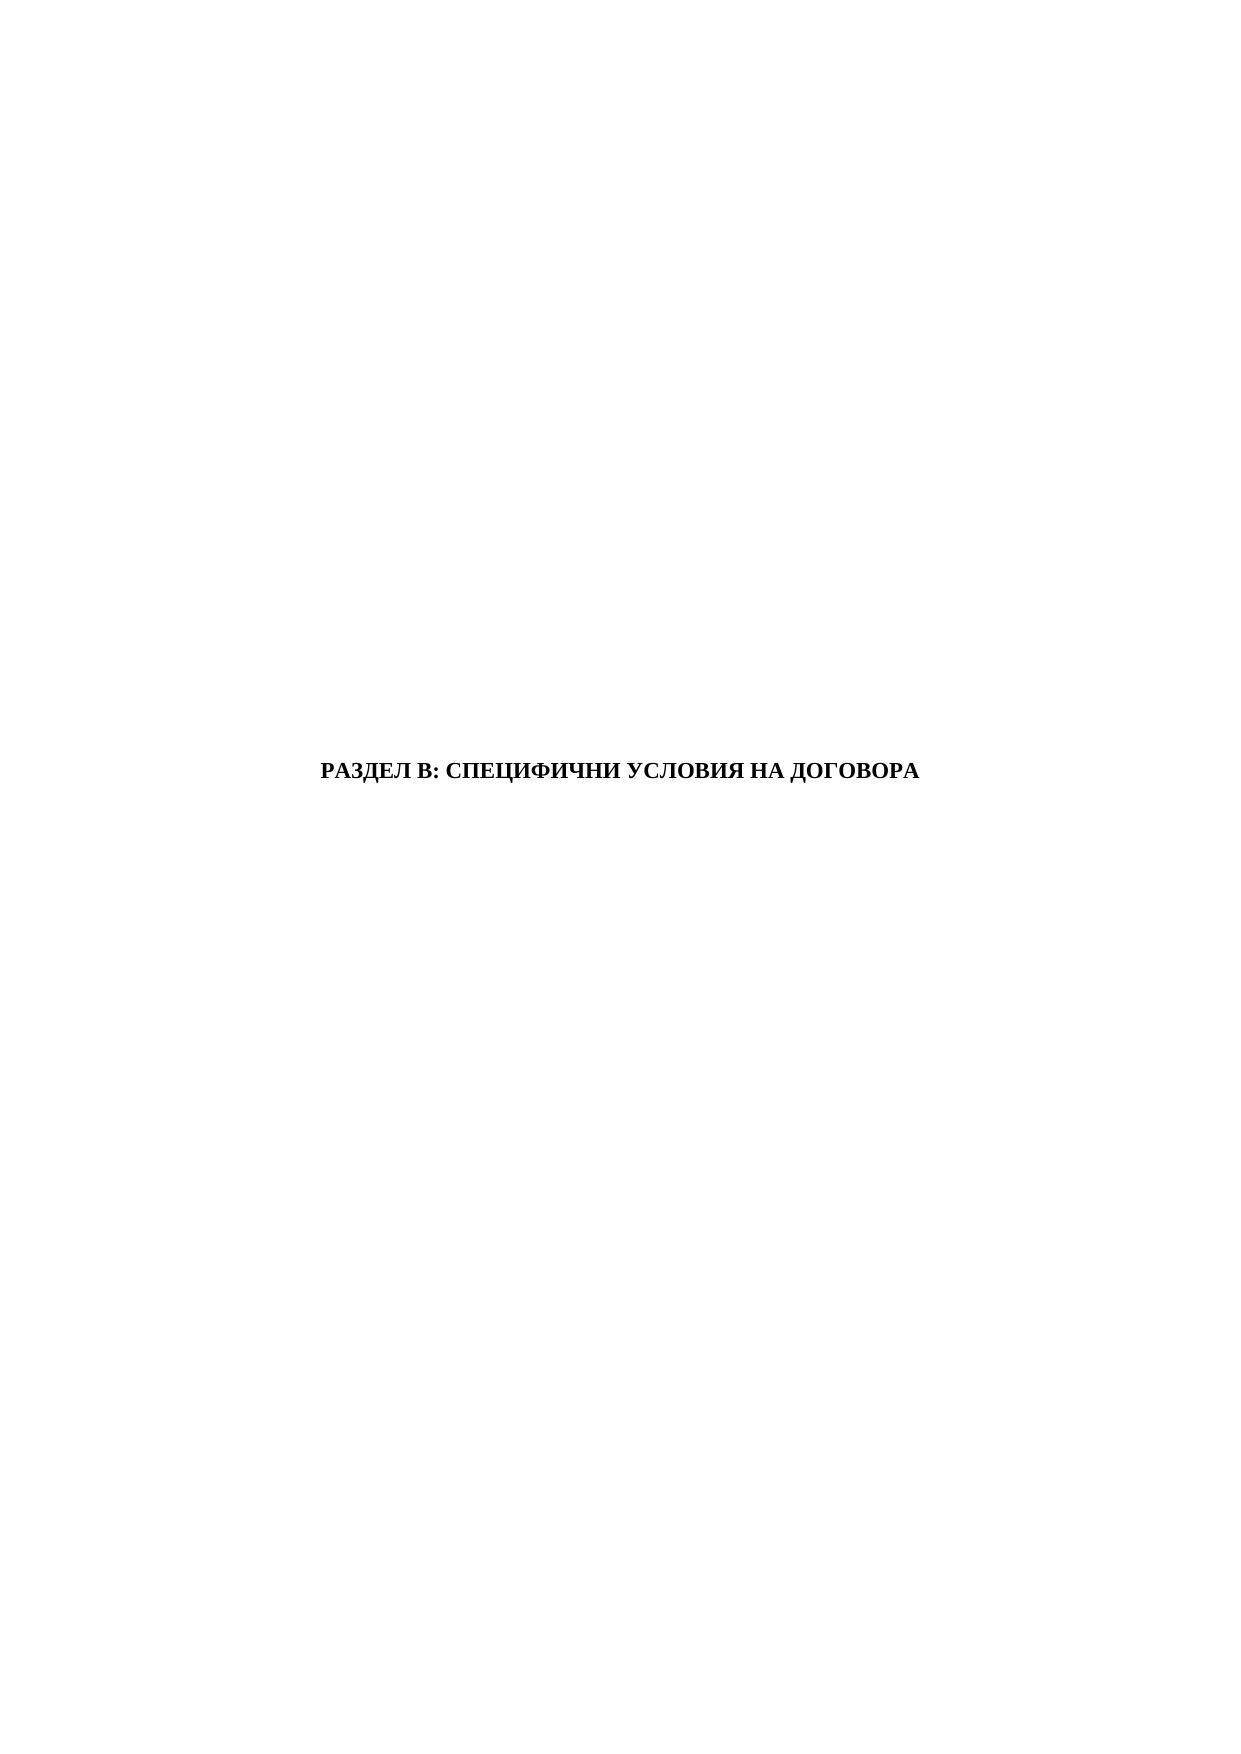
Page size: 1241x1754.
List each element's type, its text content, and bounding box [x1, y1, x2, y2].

text РАЗДЕЛ В: СПЕЦИФИЧНИ УСЛОВИЯ НА ДОГОВОРА [147, 757, 1093, 784]
